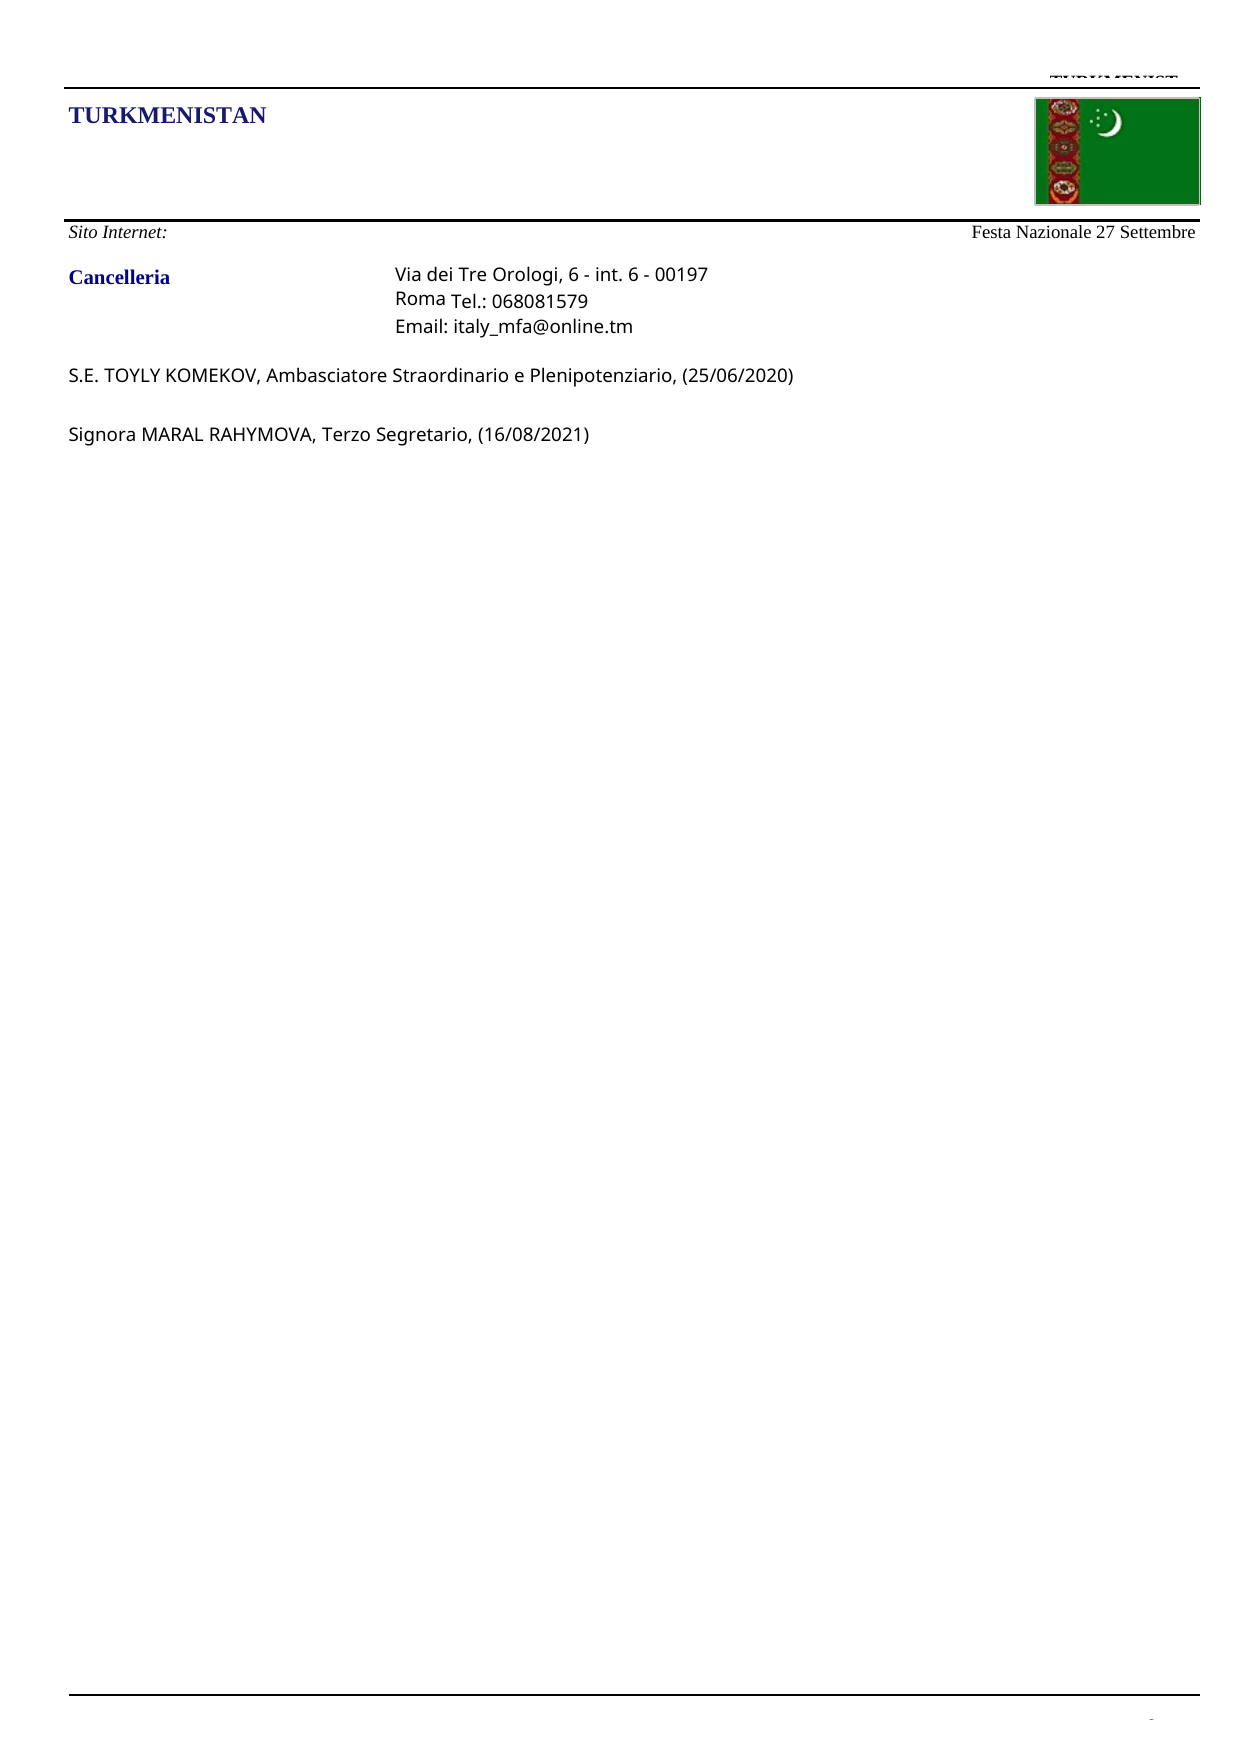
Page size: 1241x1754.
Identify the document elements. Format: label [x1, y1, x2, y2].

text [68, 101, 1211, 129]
picture [1036, 129, 1199, 204]
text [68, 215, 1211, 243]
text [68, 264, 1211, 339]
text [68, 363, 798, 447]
